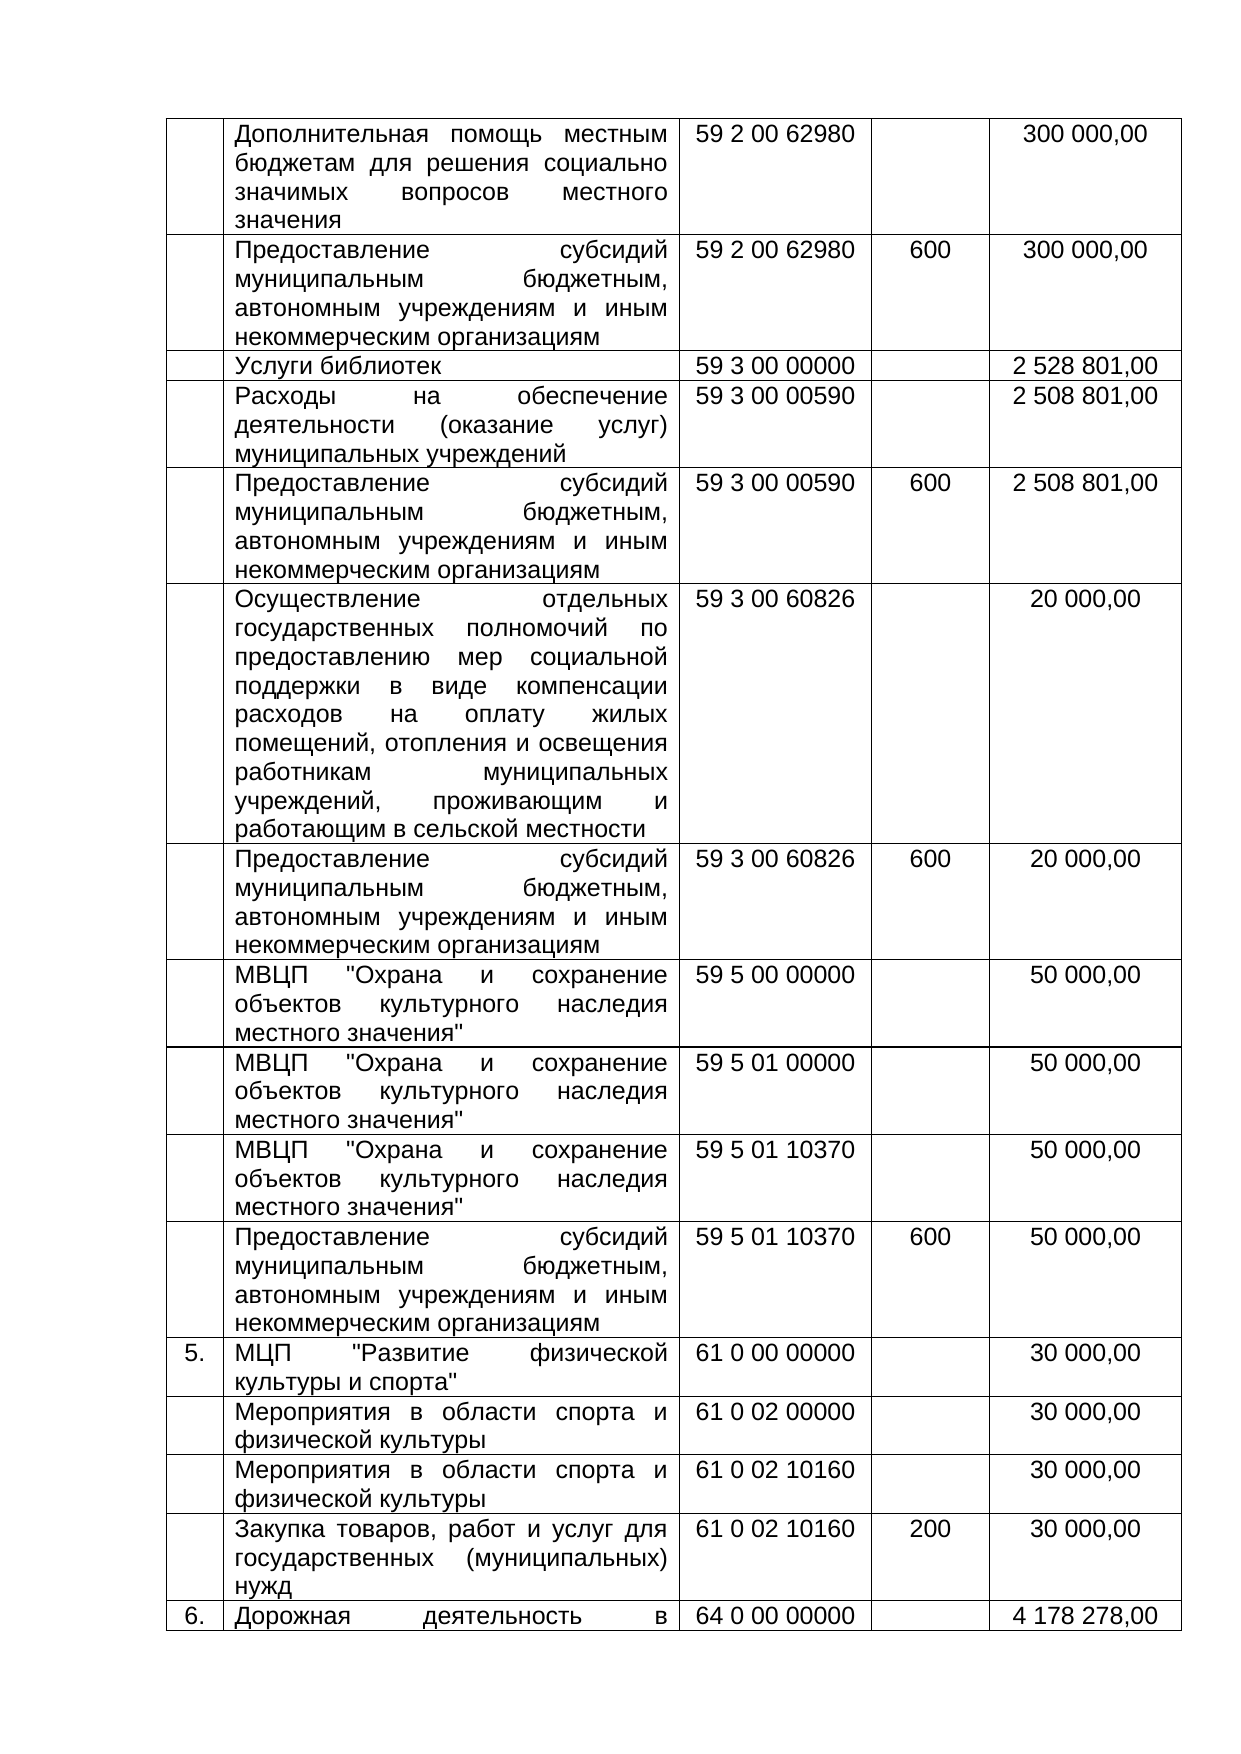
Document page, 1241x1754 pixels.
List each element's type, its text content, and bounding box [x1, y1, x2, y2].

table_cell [224, 235, 679, 350]
table_cell [872, 381, 989, 467]
table_cell [167, 381, 223, 467]
table_cell [872, 584, 989, 843]
table_cell [167, 1222, 223, 1337]
table_cell 600 [872, 468, 989, 583]
table_cell [167, 1135, 223, 1221]
table_cell Осуществление отдельных государственных полномочий по предоставлению мер социальной поддержки в виде компенсации расходов на оплату жилых помещений, отопления и освещения работникам муниципальных учреждений, проживающим и работающим в сельской местности [224, 584, 679, 843]
table_cell 2 508 801,00 [990, 468, 1181, 583]
table_cell 50 000,00 [990, 960, 1181, 1046]
table_cell 2 508 801,00 [990, 381, 1181, 467]
table_cell 59 5 00 00000 [680, 960, 871, 1046]
table_cell [872, 1048, 989, 1134]
table_cell [872, 1455, 989, 1513]
table_cell 6. [167, 1601, 223, 1630]
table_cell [224, 1601, 679, 1630]
table_cell [872, 1601, 989, 1630]
table_cell Мероприятия в области спорта и физической культуры [224, 1397, 679, 1454]
table_cell [167, 584, 223, 843]
table_cell Мероприятия в области спорта и физической культуры [224, 1455, 679, 1513]
table_cell 4 178 278,00 [990, 1601, 1181, 1630]
table_cell 59 3 00 00000 [680, 351, 871, 380]
table_cell 61 0 02 00000 [680, 1397, 871, 1454]
table_cell [872, 960, 989, 1046]
table_cell [167, 351, 223, 380]
table_cell 59 3 00 60826 [680, 844, 871, 959]
table_cell [167, 468, 223, 583]
table_cell [167, 1397, 223, 1454]
table_cell 300 000,00 [990, 235, 1181, 350]
table_cell 600 [872, 235, 989, 350]
table_cell 64 0 00 00000 [680, 1601, 871, 1630]
table_cell 20 000,00 [990, 844, 1181, 959]
table_cell 59 5 01 00000 [680, 1048, 871, 1134]
table_cell [167, 960, 223, 1046]
table_cell 61 0 02 10160 [680, 1455, 871, 1513]
table_cell 300 000,00 [990, 119, 1181, 234]
table_cell 2 528 801,00 [990, 351, 1181, 380]
table_cell 59 2 00 62980 [680, 235, 871, 350]
table_cell 50 000,00 [990, 1135, 1181, 1221]
table_cell 50 000,00 [990, 1048, 1181, 1134]
table_cell 600 [872, 844, 989, 959]
table_cell МВЦП "Охрана и сохранение объектов культурного наследия местного значения" [224, 1048, 679, 1134]
table_cell 5. [167, 1338, 223, 1396]
table_cell [872, 1338, 989, 1396]
table_cell [872, 351, 989, 380]
table_cell 59 3 00 00590 [680, 468, 871, 583]
table_cell [872, 1397, 989, 1454]
table_cell 200 [872, 1514, 989, 1600]
table_cell 59 3 00 60826 [680, 584, 871, 843]
table_cell 50 000,00 [990, 1222, 1181, 1337]
table_cell [167, 1048, 223, 1134]
table_cell Предоставление субсидий муниципальным бюджетным, автономным учреждениям и иным некоммерческим организациям [224, 844, 679, 959]
table_cell Расходы на обеспечение деятельности (оказание услуг) муниципальных учреждений [224, 381, 679, 467]
table_cell МВЦП "Охрана и сохранение объектов культурного наследия местного значения" [224, 960, 679, 1046]
table_cell 59 5 01 10370 [680, 1222, 871, 1337]
table_cell 59 2 00 62980 [680, 119, 871, 234]
table_cell 61 0 00 00000 [680, 1338, 871, 1396]
table_cell 59 3 00 00590 [680, 381, 871, 467]
table_cell [167, 844, 223, 959]
table_cell 20 000,00 [990, 584, 1181, 843]
table_cell [167, 119, 223, 234]
table_cell 61 0 02 10160 [680, 1514, 871, 1600]
table_cell [167, 1455, 223, 1513]
table_cell Предоставление субсидий муниципальным бюджетным, автономным учреждениям и иным некоммерческим организациям [224, 1222, 679, 1337]
table_cell 30 000,00 [990, 1338, 1181, 1396]
table_cell [167, 1514, 223, 1600]
table_cell 30 000,00 [990, 1397, 1181, 1454]
table_cell Закупка товаров, работ и услуг для государственных (муниципальных) нужд [224, 1514, 679, 1600]
table_cell 30 000,00 [990, 1455, 1181, 1513]
table_cell [167, 235, 223, 350]
table_cell 59 5 01 10370 [680, 1135, 871, 1221]
table_cell Услуги библиотек [224, 351, 679, 380]
table_cell МВЦП "Охрана и сохранение объектов культурного наследия местного значения" [224, 1135, 679, 1221]
table_cell 600 [872, 1222, 989, 1337]
table_cell Предоставление субсидий муниципальным бюджетным, автономным учреждениям и иным некоммерческим организациям [224, 468, 679, 583]
table_cell МЦП "Развитие физической культуры и спорта" [224, 1338, 679, 1396]
table_cell [872, 1135, 989, 1221]
table_cell [872, 119, 989, 234]
table_cell Дополнительная помощь местным бюджетам для решения социально значимых вопросов местного значения [224, 119, 679, 234]
table_cell 30 000,00 [990, 1514, 1181, 1600]
